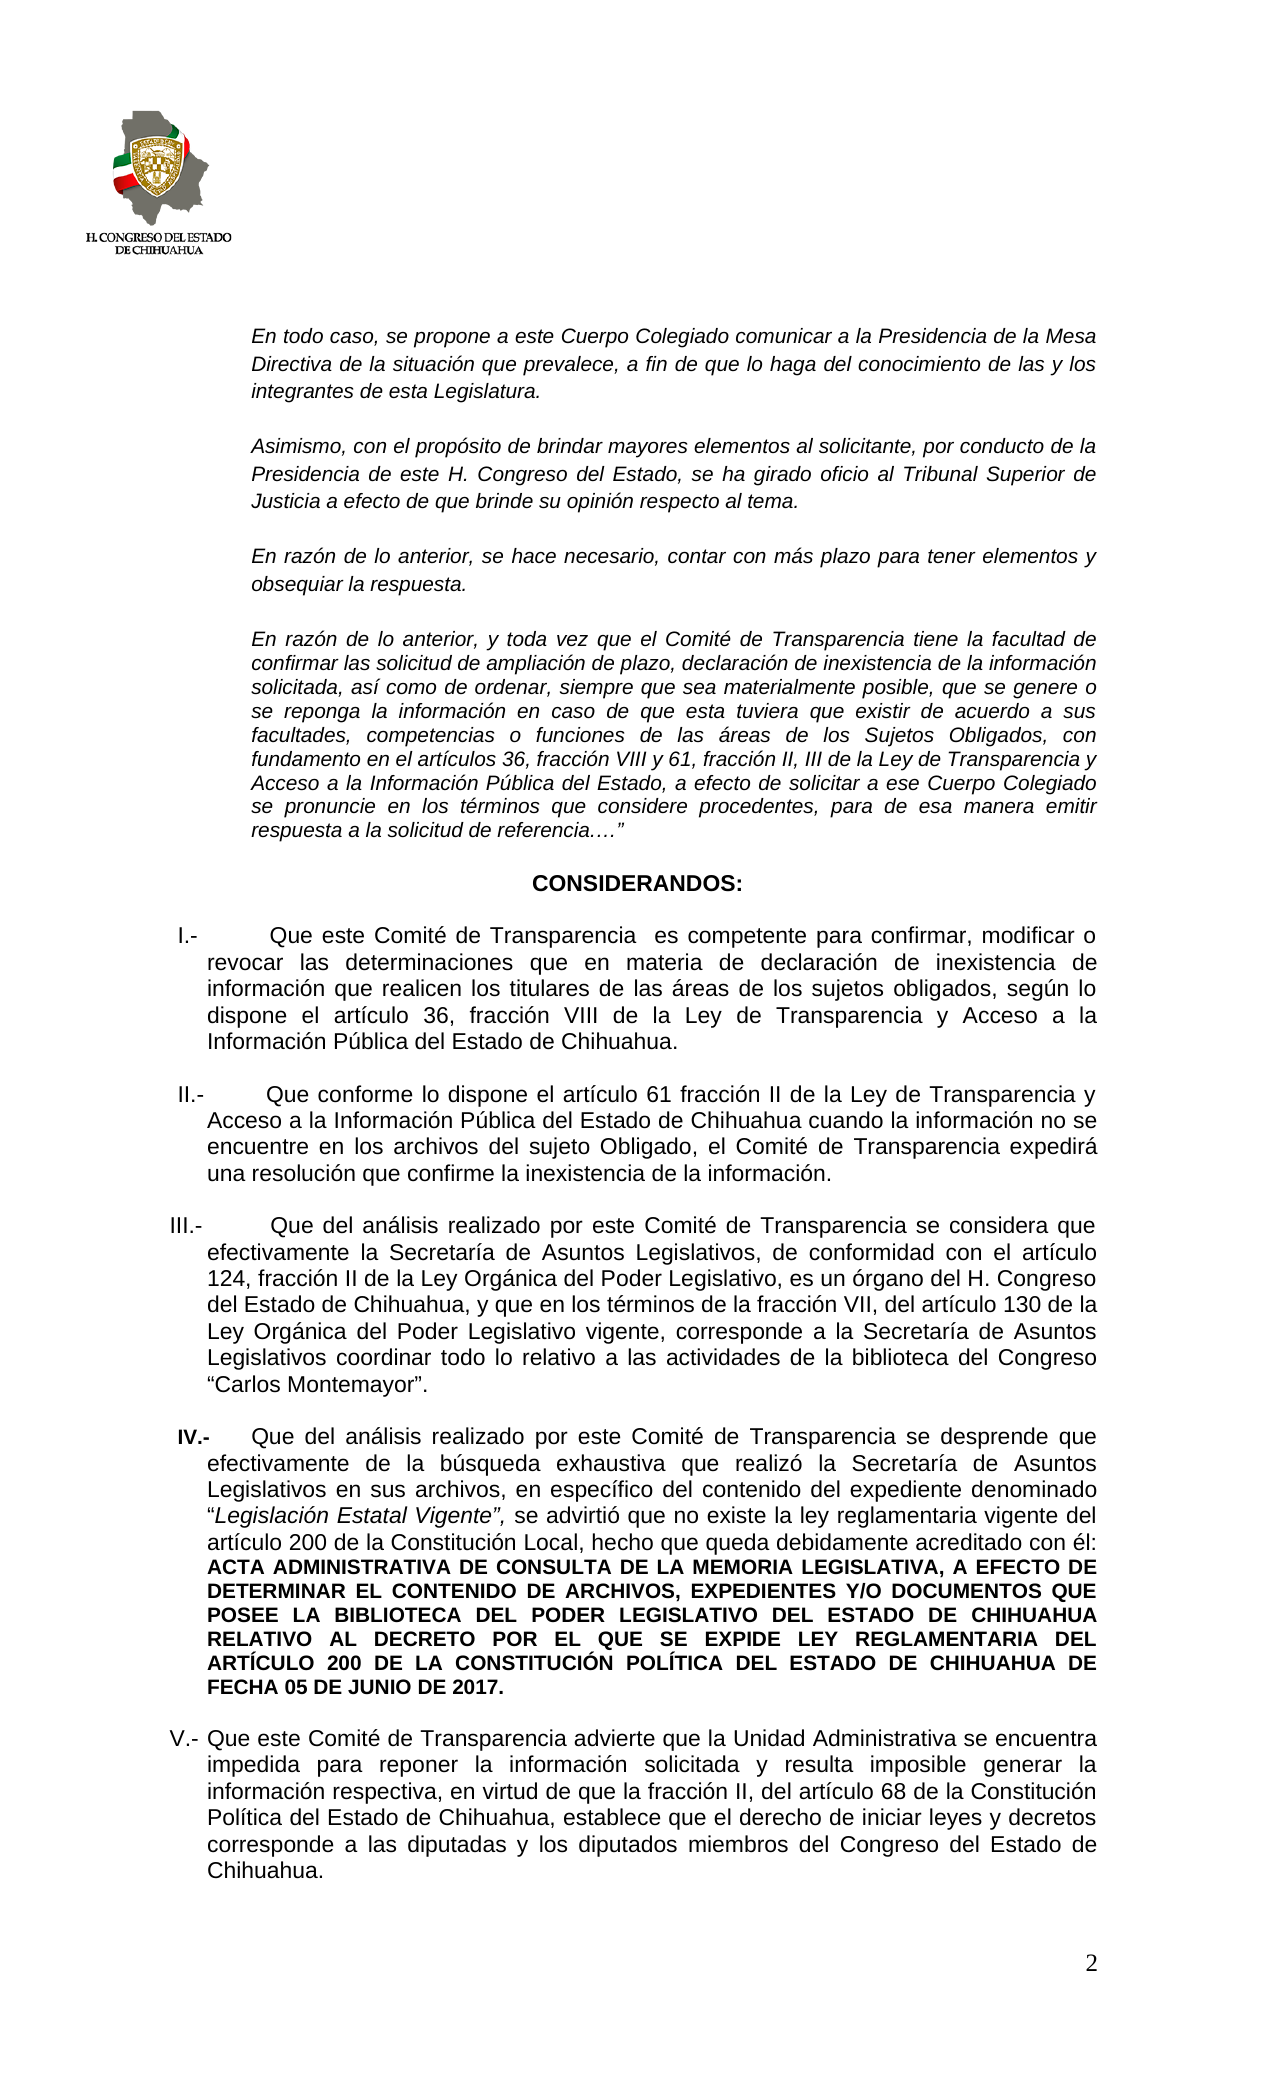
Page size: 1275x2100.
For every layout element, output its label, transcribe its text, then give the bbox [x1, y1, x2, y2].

list Que este Comité de Transparencia es competente para confirmar, modificar o revocar las determinaciones que en materia de declaración de inexistencia de información que realicen los titulares de las áreas de los sujetos obligados, según lo dispone el artículo 36, fracción VIII de la Ley de Transparencia y Acceso a la Información Pública del Estado de Chihuahua. [177, 922, 1098, 1054]
text En razón de lo anterior, y toda vez que el Comité de Transparencia tiene la facultad de confirmar las solicitud de ampliación de plazo, declaración de inexistencia de la información solicitada, así como de ordenar, siempre que sea materialmente posible, que se genere o se reponga la información en caso de que esta tuviera que existir de acuerdo a sus facultades, competencias o funciones de las áreas de los Sujetos Obligados, con fundamento en el artículos 36, fracción VIII y 61, fracción II, III de la Ley de Transparencia y Acceso a la Información Pública del Estado, a efecto de solicitar a ese Cuerpo Colegiado se pronuncie en los términos que considere procedentes, para de esa manera emitir respuesta a la solicitud de referencia.…” [251, 627, 1098, 842]
text CONSIDERANDOS: [177, 870, 1098, 896]
text En todo caso, se propone a este Cuerpo Colegiado comunicar a la Presidencia de la Mesa Directiva de la situación que prevalece, a fin de que lo haga del conocimiento de las y los integrantes de esta Legislatura. [251, 324, 1098, 403]
text Asimismo, con el propósito de brindar mayores elementos al solicitante, por conducto de la Presidencia de este H. Congreso del Estado, se ha girado oficio al Tribunal Superior de Justicia a efecto de que brinde su opinión respecto al tema. [251, 434, 1098, 513]
list Que conforme lo dispone el artículo 61 fracción II de la Ley de Transparencia y Acceso a la Información Pública del Estado de Chihuahua cuando la información no se encuentre en los archivos del sujeto Obligado, el Comité de Transparencia expedirá una resolución que confirme la inexistencia de la información. [177, 1081, 1098, 1186]
text En razón de lo anterior, se hace necesario, contar con más plazo para tener elementos y obsequiar la respuesta. [251, 544, 1098, 596]
list Que este Comité de Transparencia advierte que la Unidad Administrativa se encuentra impedida para reponer la información solicitada y resulta imposible generar la información respectiva, en virtud de que la fracción II, del artículo 68 de la Constitución Política del Estado de Chihuahua, establece que el derecho de iniciar leyes y decretos corresponde a las diputadas y los diputados miembros del Congreso del Estado de Chihuahua. [169, 1725, 1098, 1883]
list Que del análisis realizado por este Comité de Transparencia se considera que efectivamente la Secretaría de Asuntos Legislativos, de conformidad con el artículo 124, fracción II de la Ley Orgánica del Poder Legislativo, es un órgano del H. Congreso del Estado de Chihuahua, y que en los términos de la fracción VII, del artículo 130 de la Ley Orgánica del Poder Legislativo vigente, corresponde a la Secretaría de Asuntos Legislativos coordinar todo lo relativo a las actividades de la biblioteca del Congreso “Carlos Montemayor”. [169, 1212, 1098, 1397]
list Que del análisis realizado por este Comité de Transparencia se desprende que efectivamente de la búsqueda exhaustiva que realizó la Secretaría de Asuntos Legislativos en sus archivos, en específico del contenido del expediente denominado “Legislación Estatal Vigente”, se advirtió que no existe la ley reglamentaria vigente del artículo 200 de la Constitución Local, hecho que queda debidamente acreditado con él: ACTA ADMINISTRATIVA DE CONSULTA DE LA MEMORIA LEGISLATIVA, A EFECTO DE DETERMINAR EL CONTENIDO DE ARCHIVOS, EXPEDIENTES Y/O DOCUMENTOS QUE POSEE LA BIBLIOTECA DEL PODER LEGISLATIVO DEL ESTADO DE CHIHUAHUA RELATIVO AL DECRETO POR EL QUE SE EXPIDE LEY REGLAMENTARIA DEL ARTÍCULO 200 DE LA CONSTITUCIÓN POLÍTICA DEL ESTADO DE CHIHUAHUA DE FECHA 05 DE JUNIO DE 2017. [177, 1423, 1098, 1699]
picture [76, 101, 241, 266]
